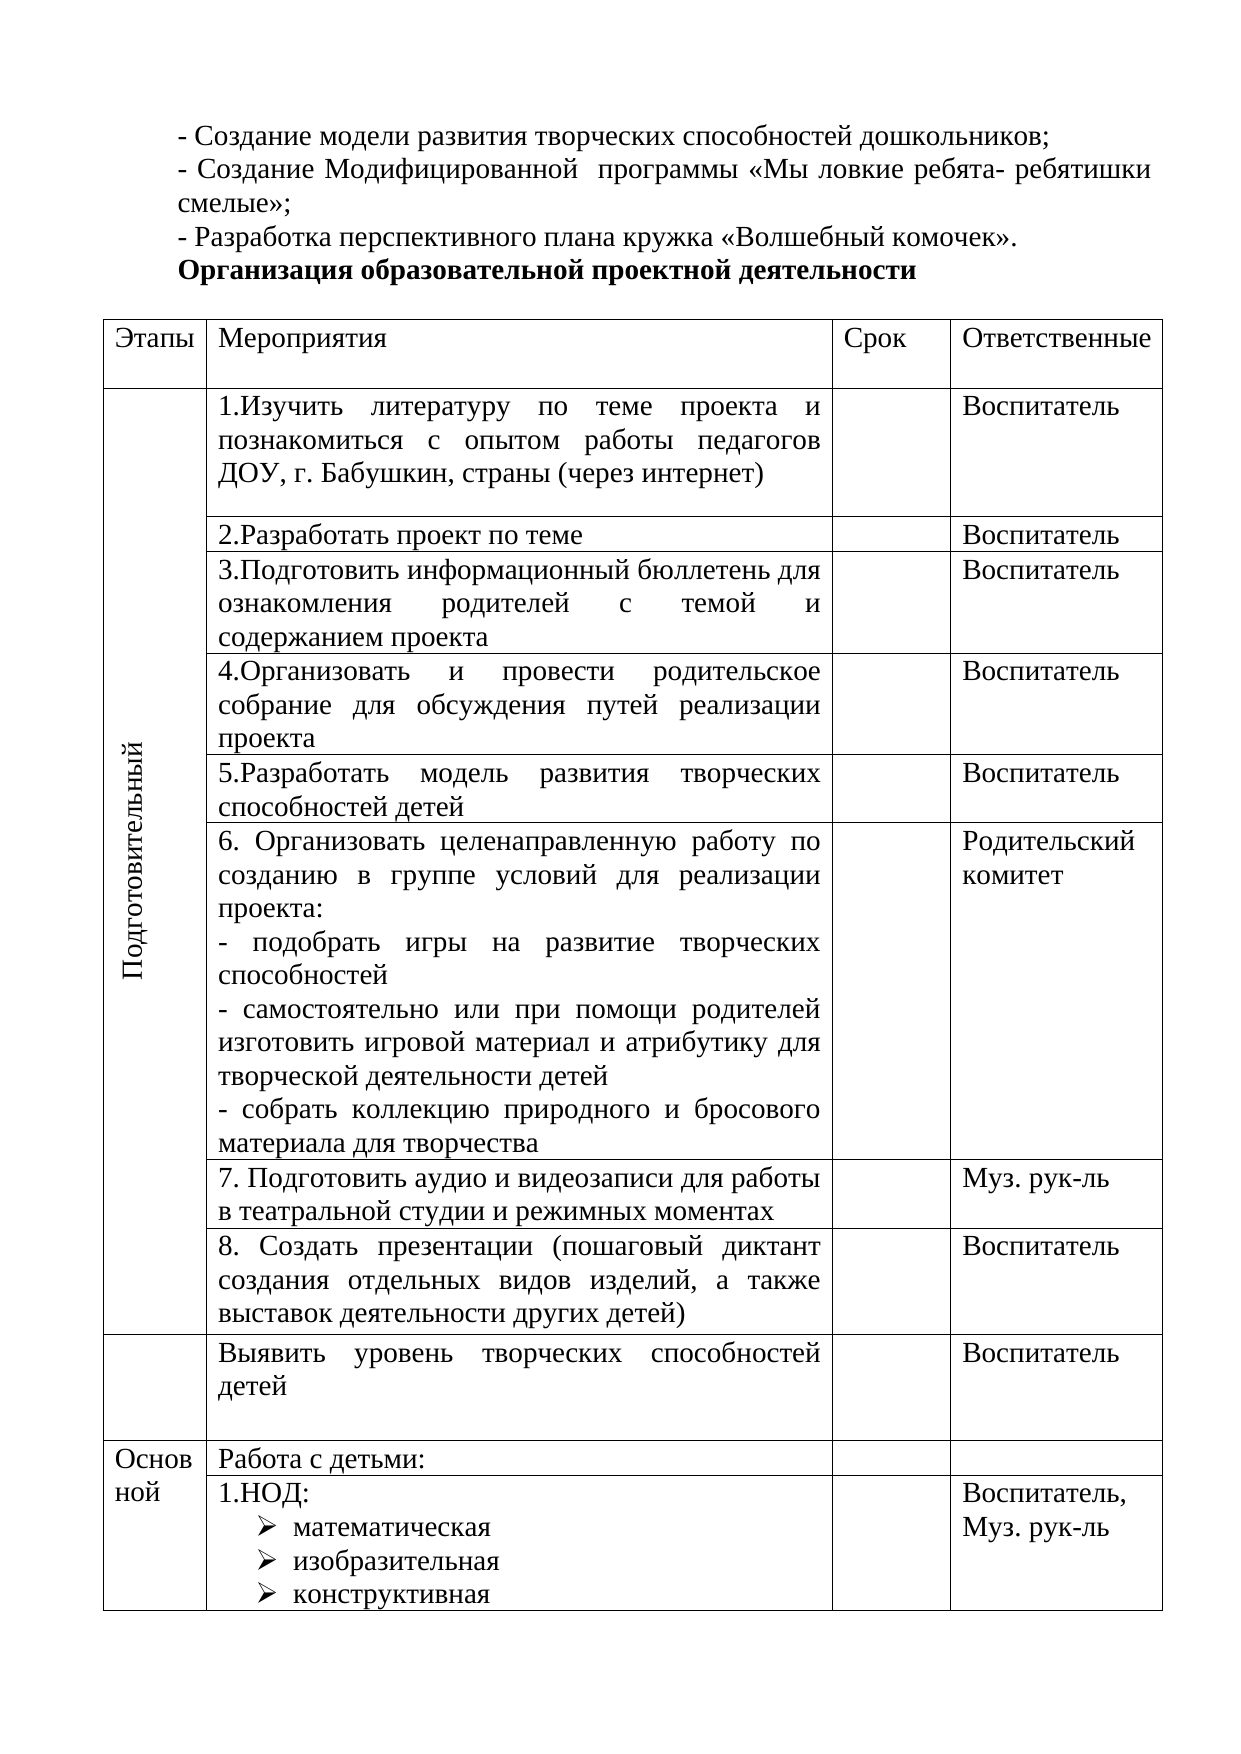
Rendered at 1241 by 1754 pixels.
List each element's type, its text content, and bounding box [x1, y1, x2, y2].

text - Создание Модифицированной программы «Мы ловкие ребята- ребятишки смелые»; [177, 152, 1152, 219]
table_cell 1.Изучить литературу по теме проекта и познакомиться с опытом работы педагогов ДОУ, г. Бабушкин, страны (через интернет) [207, 389, 832, 516]
table_cell [833, 1229, 950, 1334]
table_cell 4.Организовать и провести родительское собрание для обсуждения путей реализации проекта [207, 654, 832, 754]
table_cell Выявить уровень творческих способностей детей [207, 1335, 832, 1440]
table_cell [207, 1476, 832, 1610]
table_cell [951, 1476, 1162, 1610]
table_cell Воспитатель [951, 552, 1162, 652]
text - Разработка перспективного плана кружка «Волшебный комочек». [177, 219, 1152, 252]
text - Создание модели развития творческих способностей дошкольников; [177, 118, 1152, 152]
table_cell 6. Организовать целенаправленную работу по созданию в группе условий для реализации проекта: - подобрать игры на развитие творческих способностей - самостоятельно или при помощи родителей изготовить игровой материал и атрибутику для творческой деятельности детей - собрать коллекцию природного и бросового материала для творчества [207, 823, 832, 1159]
table_cell [833, 1335, 950, 1440]
table_cell Воспитатель [951, 1335, 1162, 1440]
table_cell 2.Разработать проект по теме [207, 517, 832, 551]
table_cell Основной [104, 1441, 206, 1610]
table_cell [833, 823, 950, 1159]
table_cell Воспитатель [951, 389, 1162, 516]
table_header Ответственные [951, 320, 1162, 387]
table_cell [833, 1441, 950, 1474]
table_cell [833, 755, 950, 822]
text Организация образовательной проектной деятельности [177, 252, 1152, 286]
table_cell Воспитатель [951, 755, 1162, 822]
table_header Мероприятия [207, 320, 832, 387]
table_cell 7. Подготовить аудио и видеозаписи для работы в театральной студии и режимных моментах [207, 1160, 832, 1227]
table_cell Воспитатель [951, 654, 1162, 754]
table_cell Работа с детьми: [207, 1441, 832, 1474]
table_cell [833, 654, 950, 754]
table_cell Родительский комитет [951, 823, 1162, 1159]
table_cell [104, 1335, 206, 1440]
table_cell Воспитатель [951, 1229, 1162, 1334]
table_cell [833, 389, 950, 516]
table_cell [951, 1441, 1162, 1474]
table_cell Муз. рук-ль [951, 1160, 1162, 1227]
table_cell Воспитатель [951, 517, 1162, 551]
table_cell [833, 1160, 950, 1227]
table_cell 8. Создать презентации (пошаговый диктант создания отдельных видов изделий, а также выставок деятельности других детей) [207, 1229, 832, 1334]
table_header Срок [833, 320, 950, 387]
table_cell [833, 1476, 950, 1610]
table_header Этапы [104, 320, 206, 387]
table_cell 5.Разработать модель развития творческих способностей детей [207, 755, 832, 822]
table_cell [833, 517, 950, 551]
table_cell 3.Подготовить информационный бюллетень для ознакомления родителей с темой и содержанием проекта [207, 552, 832, 652]
table_cell [833, 552, 950, 652]
table_cell Подготовительный [104, 389, 206, 1334]
